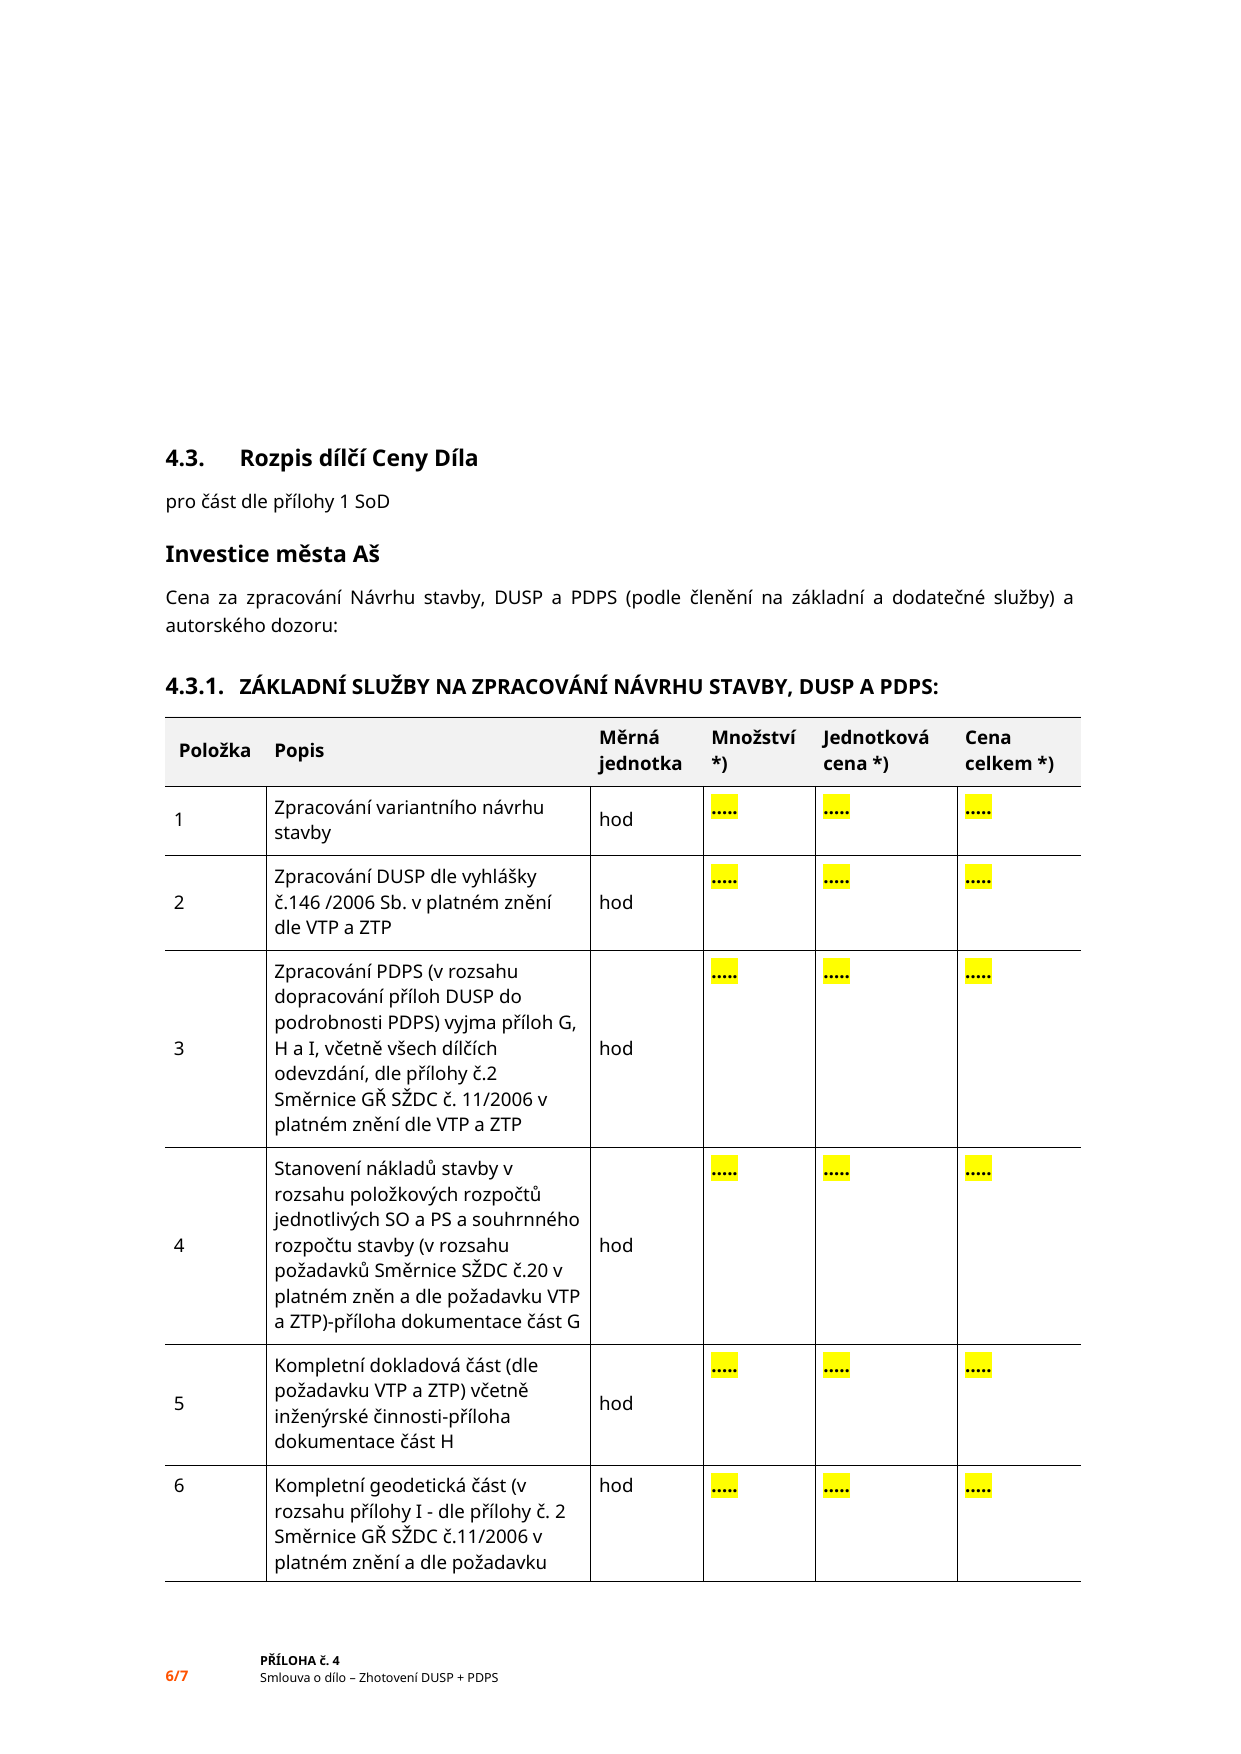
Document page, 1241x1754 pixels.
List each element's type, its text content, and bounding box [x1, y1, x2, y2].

text 4.3.1. Základní služby na zpracování Návrhu stavby, DUSP a PDPS: [165, 669, 1075, 701]
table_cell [267, 1466, 590, 1581]
table_cell hod [591, 856, 703, 950]
table_cell ….. [704, 856, 815, 950]
table_header Jednotková cena *) [815, 718, 957, 786]
table_cell ….. [958, 1148, 1081, 1344]
table_cell ….. [958, 856, 1081, 950]
table_cell 5 [165, 1345, 266, 1464]
table_cell ….. [958, 951, 1081, 1147]
table_cell Zpracování DUSP dle vyhlášky č.146 /2006 Sb. v platném znění dle VTP a ZTP [267, 856, 590, 950]
table_header Položka [165, 718, 266, 786]
table_header Cena celkem *) [957, 718, 1081, 786]
table_cell ….. [704, 1148, 815, 1344]
table_cell ….. [816, 787, 957, 855]
text Investice města Aš [165, 537, 1075, 569]
text Cena za zpracování Návrhu stavby, DUSP a PDPS (podle členění na základní a dodatečné služby) a autorského dozoru: [165, 584, 1075, 638]
table_cell ….. [958, 787, 1081, 855]
table_cell ….. [958, 1345, 1081, 1464]
table_cell ….. [816, 1466, 957, 1581]
table_cell hod [591, 787, 703, 855]
table_cell hod [591, 1345, 703, 1464]
table_cell 3 [165, 951, 266, 1147]
table_cell ….. [816, 951, 957, 1147]
table_cell 4 [165, 1148, 266, 1344]
table_cell ….. [816, 856, 957, 950]
table_cell 2 [165, 856, 266, 950]
text pro část dle přílohy 1 SoD [165, 489, 1075, 514]
table_cell Kompletní dokladová část (dle požadavku VTP a ZTP) včetně inženýrské činnosti-příloha dokumentace část H [267, 1345, 590, 1464]
table_header Popis [266, 718, 591, 786]
table_cell hod [591, 1148, 703, 1344]
table_cell ….. [704, 1345, 815, 1464]
table_cell ….. [816, 1148, 957, 1344]
table_cell ….. [704, 787, 815, 855]
text 4.3. Rozpis dílčí Ceny Díla [165, 442, 1075, 473]
table_cell hod [591, 951, 703, 1147]
table_cell ….. [816, 1345, 957, 1464]
table_cell Zpracování variantního návrhu stavby [267, 787, 590, 855]
table_cell 6 [165, 1466, 266, 1581]
table_header Množství *) [703, 718, 815, 786]
table_cell Stanovení nákladů stavby v rozsahu položkových rozpočtů jednotlivých SO a PS a souhrnného rozpočtu stavby (v rozsahu požadavků Směrnice SŽDC č.20 v platném zněn a dle požadavku VTP a ZTP)-příloha dokumentace část G [267, 1148, 590, 1344]
table_cell 1 [165, 787, 266, 855]
table_cell hod [591, 1466, 703, 1581]
table_header Měrná jednotka [591, 718, 703, 786]
table_cell ….. [958, 1466, 1081, 1581]
table_cell ….. [704, 1466, 815, 1581]
table_cell Zpracování PDPS (v rozsahu dopracování příloh DUSP do podrobnosti PDPS) vyjma příloh G, H a I, včetně všech dílčích odevzdání, dle přílohy č.2 Směrnice GŘ SŽDC č. 11/2006 v platném znění dle VTP a ZTP [267, 951, 590, 1147]
table_cell ….. [704, 951, 815, 1147]
